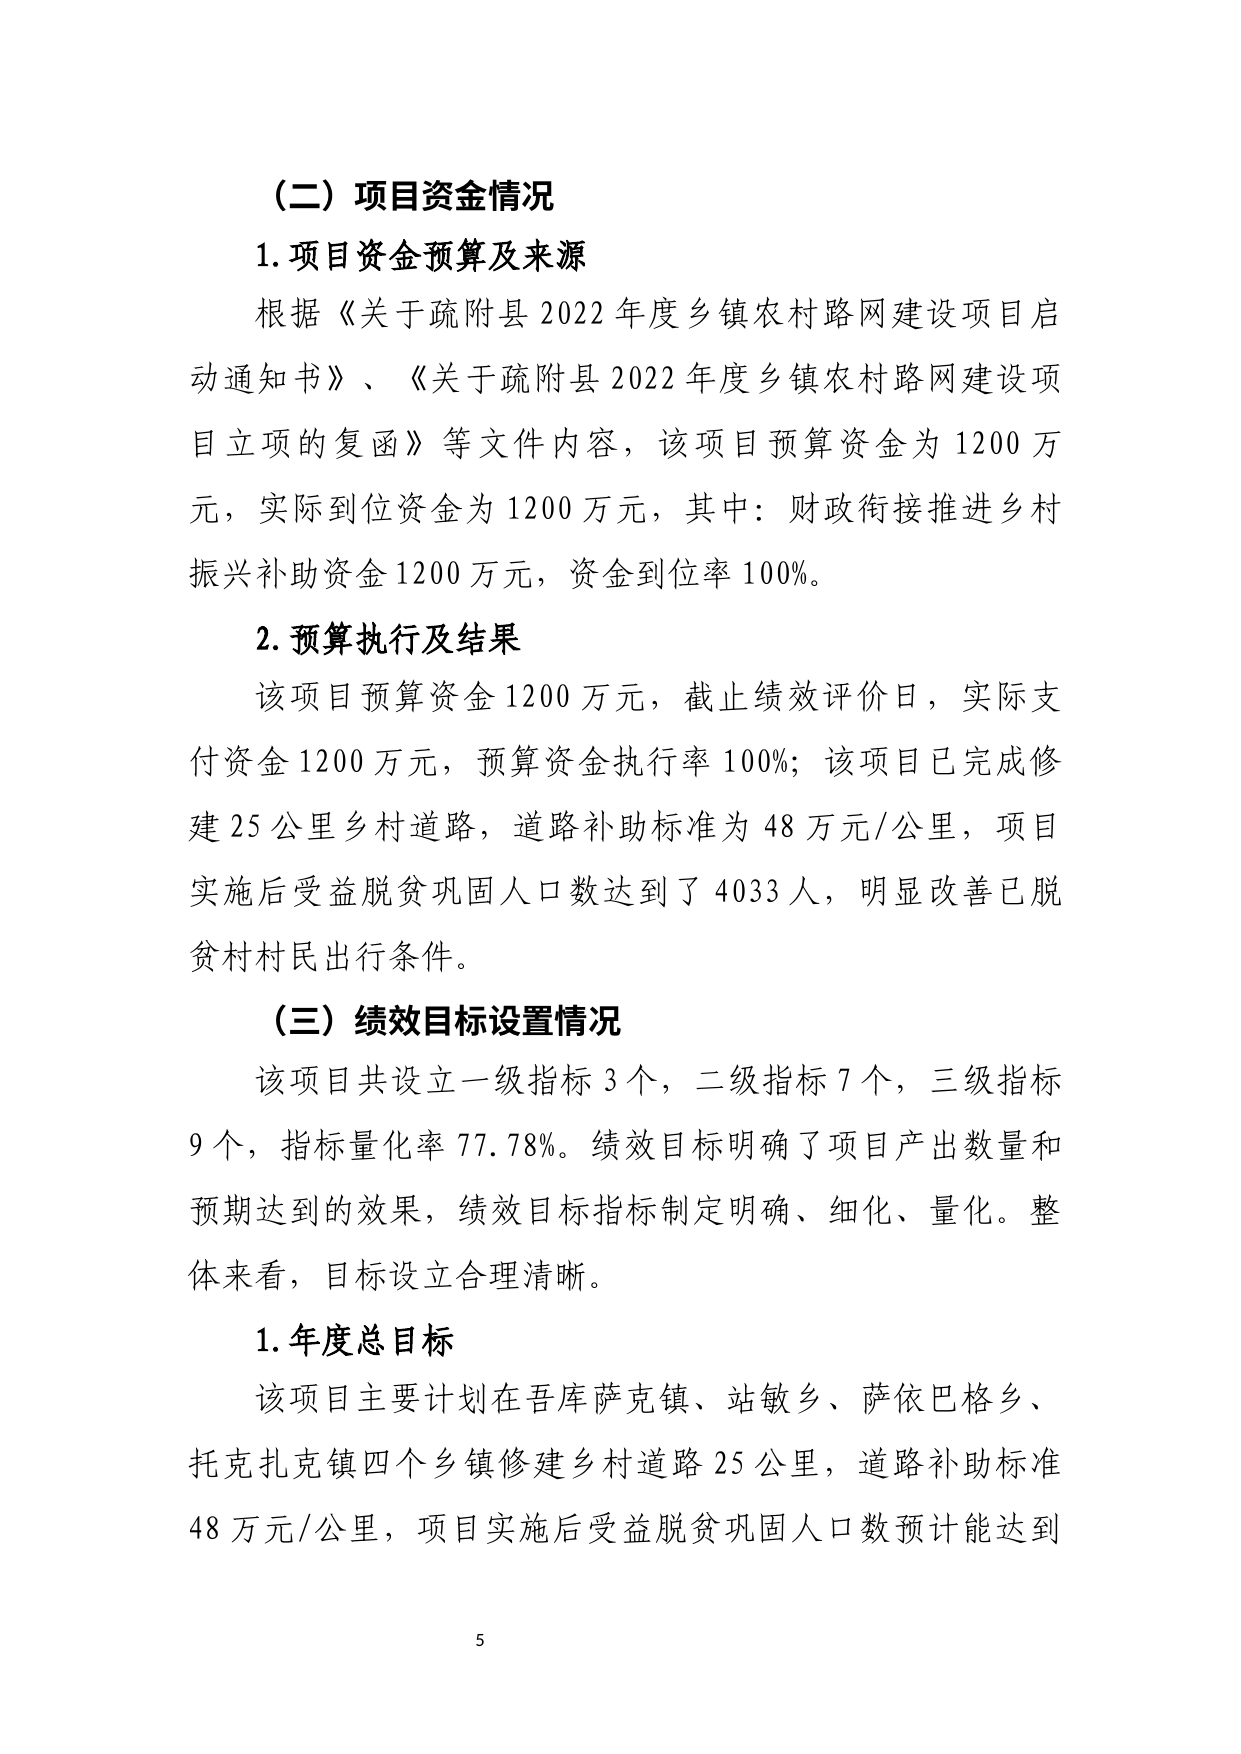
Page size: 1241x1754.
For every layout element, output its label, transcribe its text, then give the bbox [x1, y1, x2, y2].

text 根据《关于疏附县2022年度乡镇农村路网建设项目启动通知书》、《关于疏附县2022年度乡镇农村路网建设项目立项的复函》等文件内容，该项目预算资金为1200万元，实际到位资金为1200万元，其中：财政衔接推进乡村振兴补助资金1200万元，资金到位率100%。 [187, 279, 1063, 604]
list 1.年度总目标 [187, 1305, 1063, 1364]
text 该项目共设立一级指标3个，二级指标7个，三级指标9个，指标量化率77.78%。绩效目标明确了项目产出数量和预期达到的效果，绩效目标指标制定明确、细化、量化。整体来看，目标设立合理清晰。 [187, 1045, 1063, 1305]
list （三）绩效目标设置情况 [187, 987, 1063, 1045]
text 该项目预算资金1200万元，截止绩效评价日，实际支付资金1200万元，预算资金执行率100%；该项目已完成修建25公里乡村道路，道路补助标准为48万元/公里，项目实施后受益脱贫巩固人口数达到了4033人，明显改善已脱贫村村民出行条件。 [187, 662, 1063, 987]
list （二）项目资金情况 [187, 162, 1063, 220]
list 2.预算执行及结果 [187, 604, 1063, 662]
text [187, 1364, 1063, 1559]
list 1.项目资金预算及来源 [187, 220, 1063, 279]
